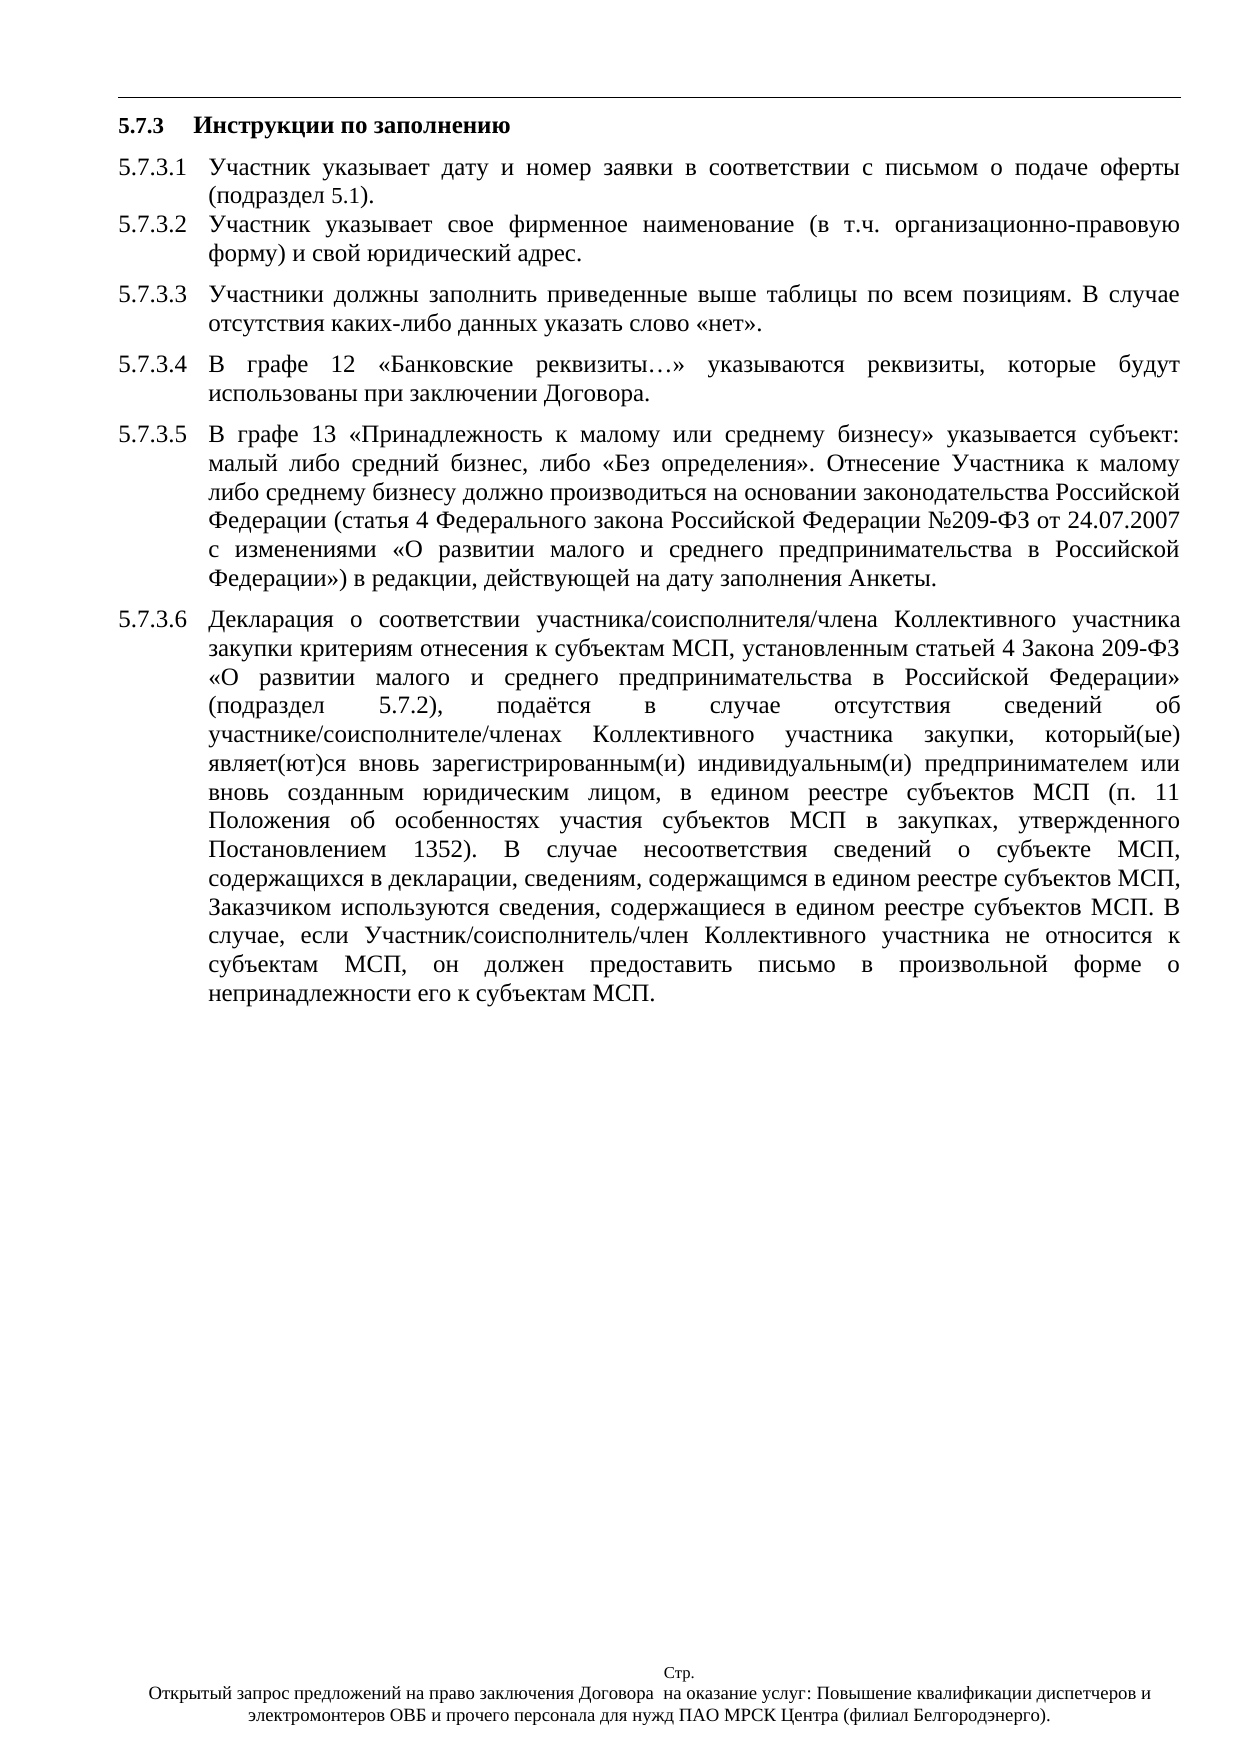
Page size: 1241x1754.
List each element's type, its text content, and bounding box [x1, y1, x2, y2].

list Участник указывает свое фирменное наименование (в т.ч. организационно-правовую форму) и свой юридический адрес. [118, 209, 1181, 267]
list В графе 13 «Принадлежность к малому или среднему бизнесу» указывается субъект: малый либо средний бизнес, либо «Без определения». Отнесение Участника к малому либо среднему бизнесу должно производиться на основании законодательства Российской Федерации (статья 4 Федерального закона Российской Федерации №209-ФЗ от 24.07.2007 с изменениями «О развитии малого и среднего предпринимательства в Российской Федерации») в редакции, действующей на дату заполнения Анкеты. [118, 419, 1181, 592]
list В графе 12 «Банковские реквизиты…» указываются реквизиты, которые будут использованы при заключении Договора. [118, 349, 1181, 407]
list Участник указывает дату и номер заявки в соответствии с письмом о подаче оферты (подраздел 5.1). [118, 152, 1181, 209]
subtitle Инструкции по заполнению [118, 111, 1181, 139]
list Участники должны заполнить приведенные выше таблицы по всем позициям. В случае отсутствия каких-либо данных указать слово «нет». [118, 279, 1181, 337]
list Декларация о соответствии участника/соисполнителя/члена Коллективного участника закупки критериям отнесения к субъектам МСП, установленным статьей 4 Закона 209-ФЗ «О развитии малого и среднего предпринимательства в Российской Федерации» (подраздел 5.7.2), подаётся в случае отсутствия сведений об участнике/соисполнителе/членах Коллективного участника закупки, который(ые) являет(ют)ся вновь зарегистрированным(и) индивидуальным(и) предпринимателем или вновь созданным юридическим лицом, в едином реестре субъектов МСП (п. 11 Положения об особенностях участия субъектов МСП в закупках, утвержденного Постановлением 1352). В случае несоответствия сведений о субъекте МСП, содержащихся в декларации, сведениям, содержащимся в едином реестре субъектов МСП, Заказчиком используются сведения, содержащиеся в едином реестре субъектов МСП. В случае, если Участник/соисполнитель/член Коллективного участника не относится к субъектам МСП, он должен предоставить письмо в произвольной форме о непринадлежности его к субъектам МСП. [118, 604, 1181, 1007]
